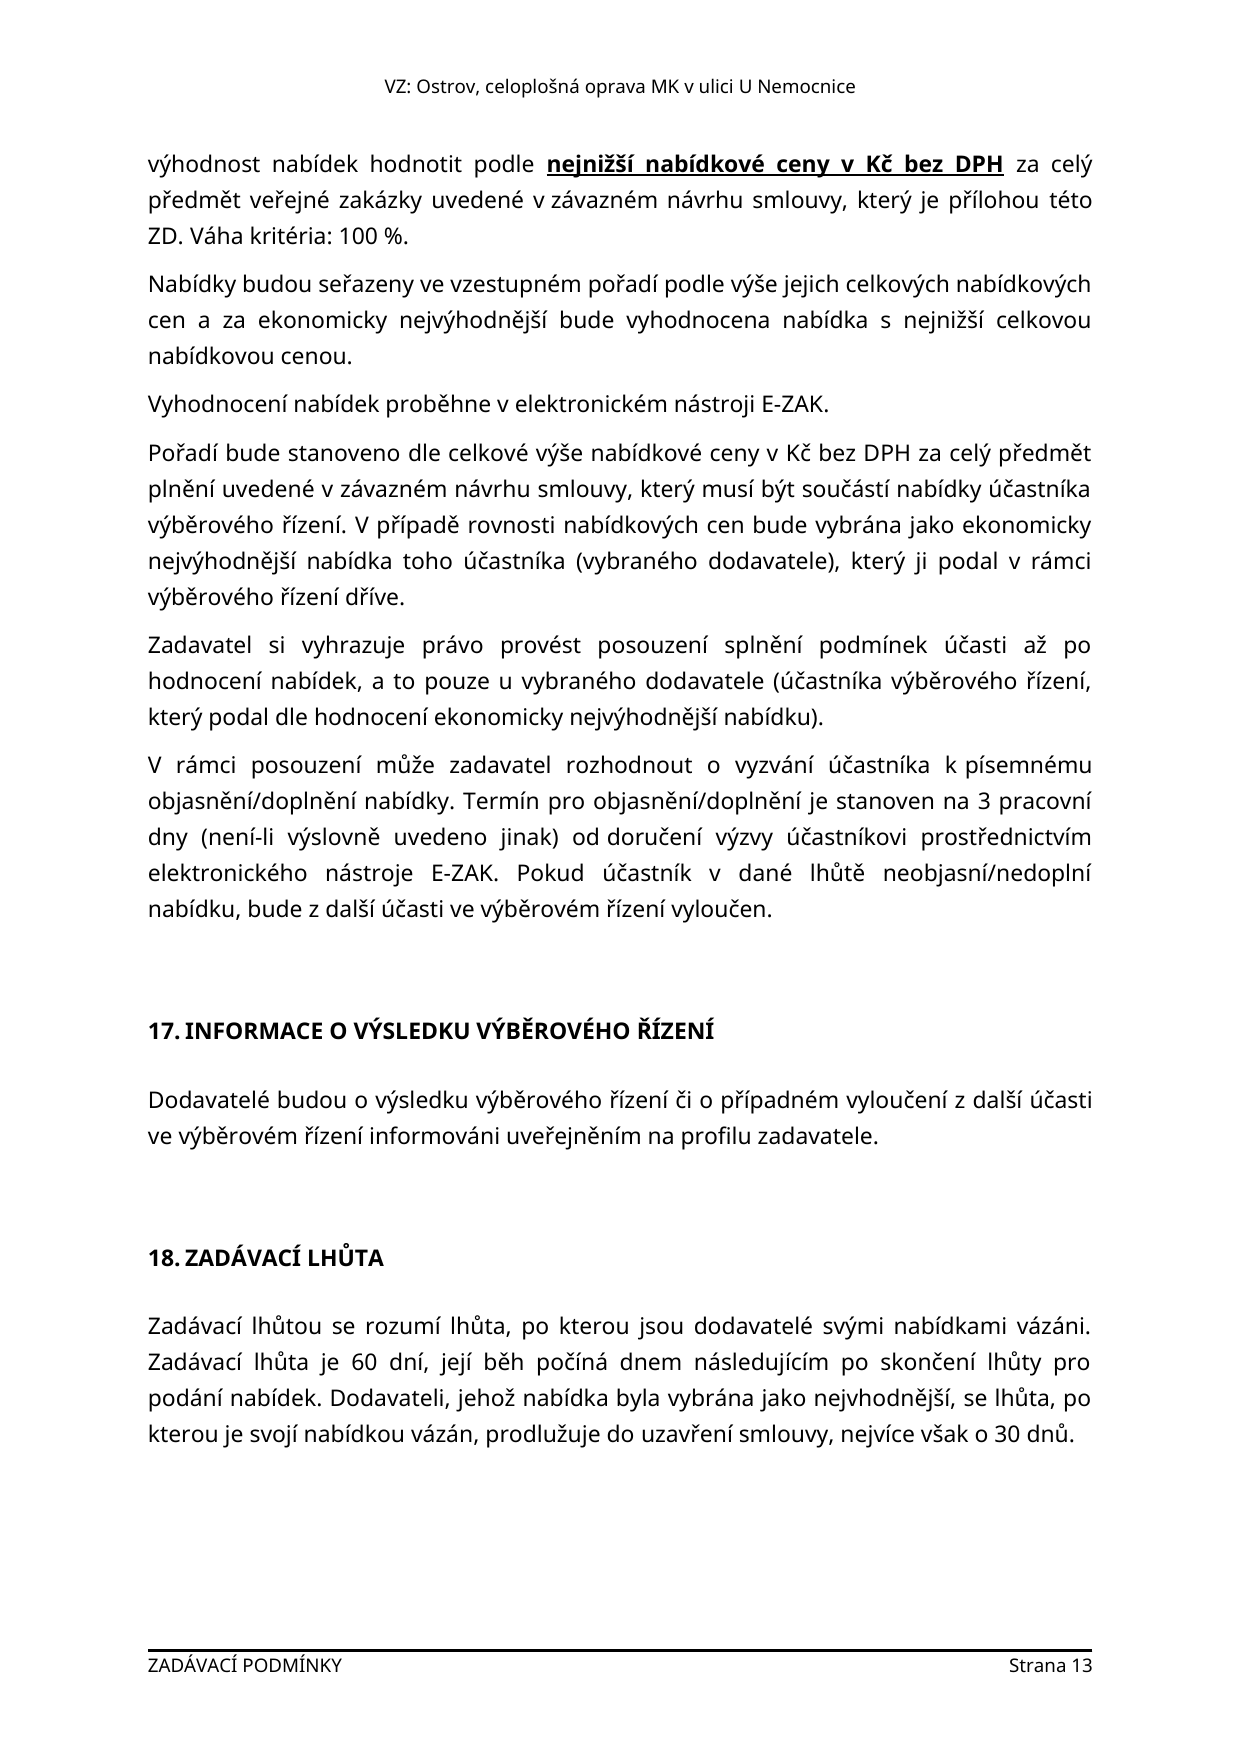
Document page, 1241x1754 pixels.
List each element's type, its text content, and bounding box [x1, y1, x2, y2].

subtitle Zadávací lhůta [148, 1241, 1092, 1273]
subtitle Informace o výsledku výběrového řízení [148, 1015, 1092, 1046]
text Pořadí bude stanoveno dle celkové výše nabídkové ceny v Kč bez DPH za celý předmět plnění uvedené v závazném návrhu smlouvy, který musí být součástí nabídky účastníka výběrového řízení. V případě rovnosti nabídkových cen bude vybrána jako ekonomicky nejvýhodnější nabídka toho účastníka (vybraného dodavatele), který ji podal v rámci výběrového řízení dříve. [148, 437, 1092, 612]
text Dodavatelé budou o výsledku výběrového řízení či o případném vyloučení z další účasti ve výběrovém řízení informováni uveřejněním na profilu zadavatele. [148, 1084, 1092, 1151]
text Vyhodnocení nabídek proběhne v elektronickém nástroji E-ZAK. [148, 388, 1092, 419]
text Zadávací lhůtou se rozumí lhůta, po kterou jsou dodavatelé svými nabídkami vázáni. Zadávací lhůta je 60 dní, její běh počíná dnem následujícím po skončení lhůty pro podání nabídek. Dodavateli, jehož nabídka byla vybrána jako nejvhodnější, se lhůta, po kterou je svojí nabídkou vázán, prodlužuje do uzavření smlouvy, nejvíce však o 30 dnů. [148, 1310, 1092, 1449]
text Nabídky budou seřazeny ve vzestupném pořadí podle výše jejich celkových nabídkových cen a za ekonomicky nejvýhodnější bude vyhodnocena nabídka s nejnižší celkovou nabídkovou cenou. [148, 268, 1092, 371]
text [148, 148, 1092, 251]
text V rámci posouzení může zadavatel rozhodnout o vyzvání účastníka k písemnému objasnění/doplnění nabídky. Termín pro objasnění/doplnění je stanoven na 3 pracovní dny (není-li výslovně uvedeno jinak) od doručení výzvy účastníkovi prostřednictvím elektronického nástroje E-ZAK. Pokud účastník v dané lhůtě neobjasní/nedoplní nabídku, bude z další účasti ve výběrovém řízení vyloučen. [148, 749, 1092, 924]
text Zadavatel si vyhrazuje právo provést posouzení splnění podmínek účasti až po hodnocení nabídek, a to pouze u vybraného dodavatele (účastníka výběrového řízení, který podal dle hodnocení ekonomicky nejvýhodnější nabídku). [148, 629, 1092, 732]
